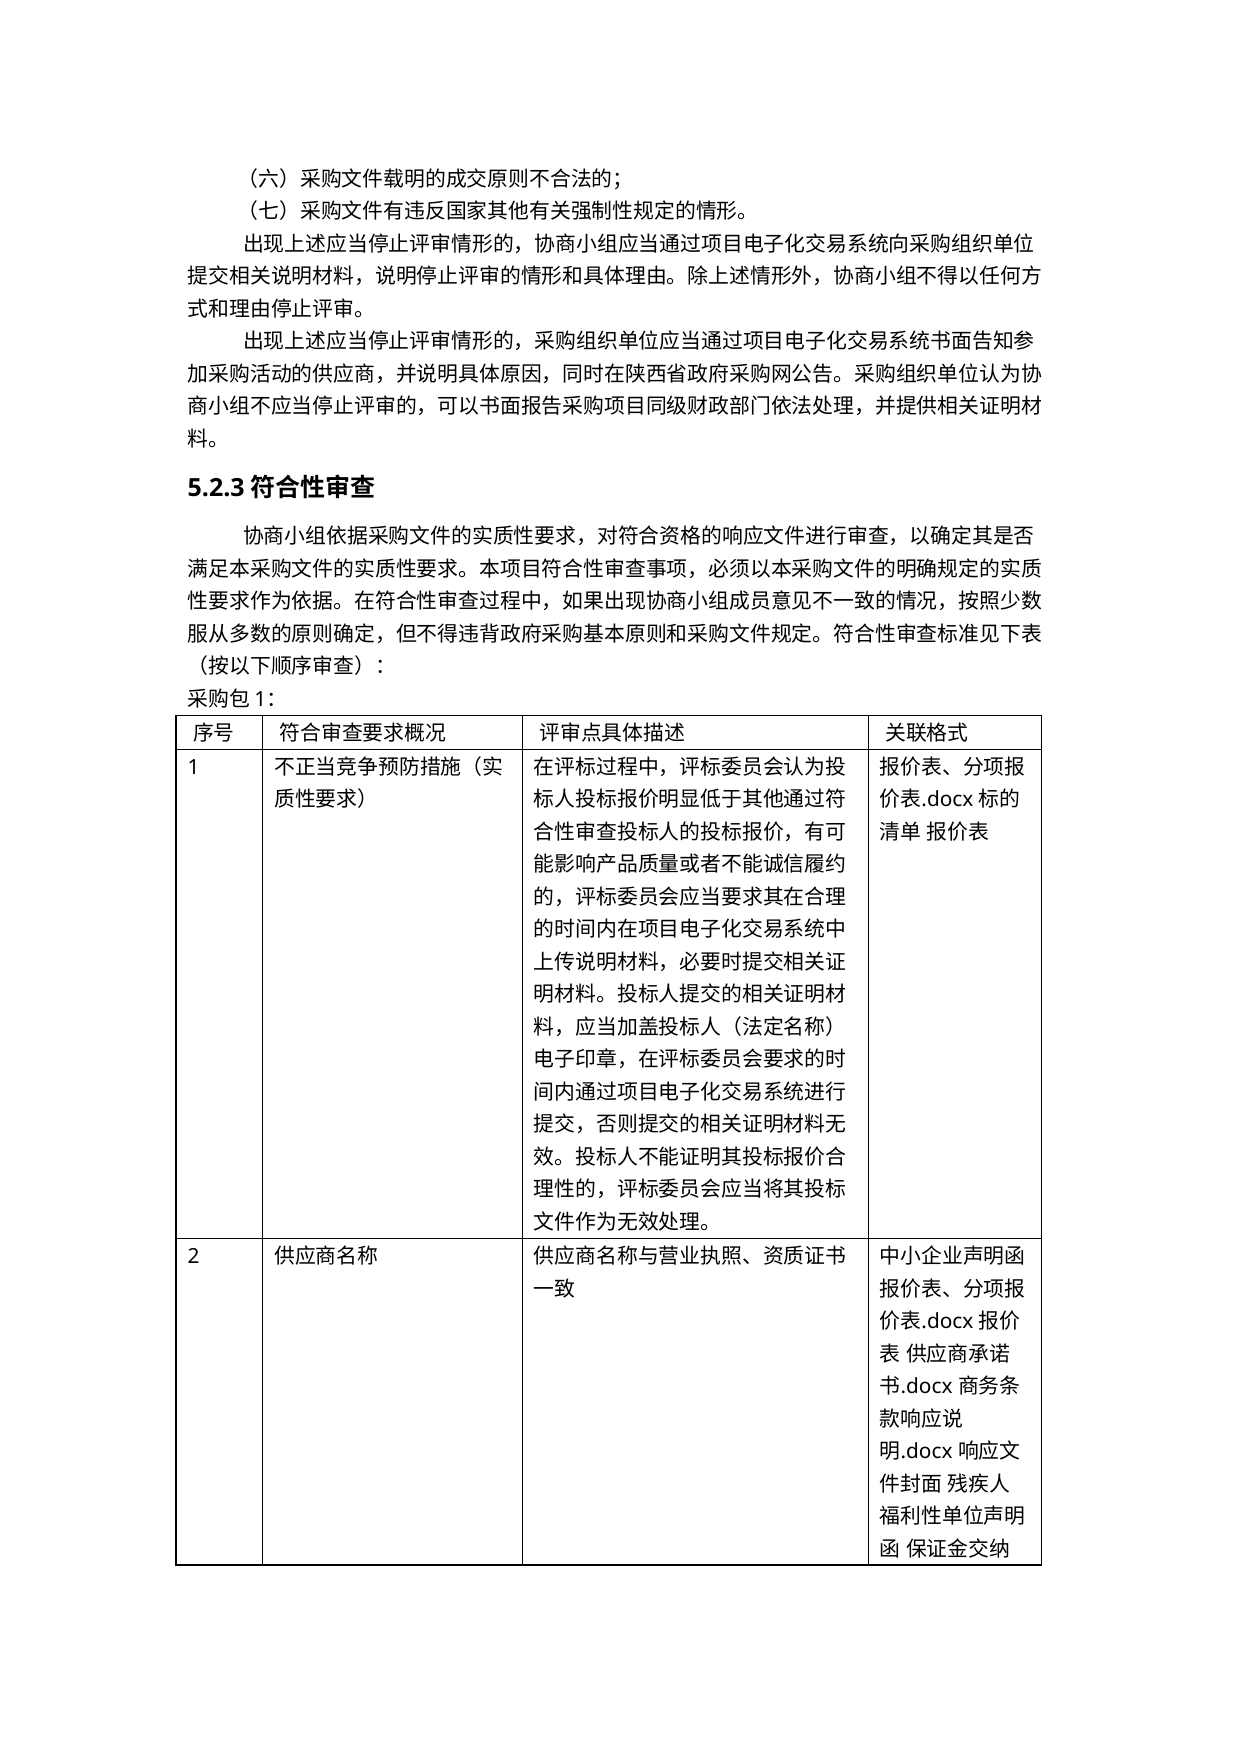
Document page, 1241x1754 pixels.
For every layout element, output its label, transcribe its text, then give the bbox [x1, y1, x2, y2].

table_cell 在评标过程中，评标委员会认为投标人投标报价明显低于其他通过符合性审查投标人的投标报价，有可能影响产品质量或者不能诚信履约的，评标委员会应当要求其在合理的时间内在项目电子化交易系统中上传说明材料，必要时提交相关证明材料。投标人提交的相关证明材料，应当加盖投标人（法定名称）电子印章，在评标委员会要求的时间内通过项目电子化交易系统进行提交，否则提交的相关证明材料无效。投标人不能证明其投标报价合理性的，评标委员会应当将其投标文件作为无效处理。 [523, 750, 868, 1238]
table_cell 报价表、分项报价表.docx 标的清单 报价表 [869, 750, 1041, 1238]
table_header 评审点具体描述 [523, 716, 868, 748]
text 协商小组依据采购文件的实质性要求，对符合资格的响应文件进行审查，以确定其是否满足本采购文件的实质性要求。本项目符合性审查事项，必须以本采购文件的明确规定的实质性要求作为依据。在符合性审查过程中，如果出现协商小组成员意见不一致的情况，按照少数服从多数的原则确定，但不得违背政府采购基本原则和采购文件规定。符合性审查标准见下表（按以下顺序审查）： [187, 519, 1053, 682]
table_cell 供应商名称与营业执照、资质证书一致 [523, 1239, 868, 1564]
table_cell 1 [177, 750, 262, 1238]
text （六）采购文件载明的成交原则不合法的； [187, 162, 1053, 194]
text 出现上述应当停止评审情形的，协商小组应当通过项目电子化交易系统向采购组织单位提交相关说明材料，说明停止评审的情形和具体理由。除上述情形外，协商小组不得以任何方式和理由停止评审。 [187, 227, 1053, 324]
table_header 序号 [177, 716, 262, 748]
text 5.2.3符合性审查 [187, 454, 1053, 519]
table_cell 不正当竞争预防措施（实质性要求） [263, 750, 522, 1238]
text 采购包1： [187, 682, 1053, 714]
table_cell 供应商名称 [263, 1239, 522, 1564]
table_header 符合审查要求概况 [263, 716, 522, 748]
table_cell 2 [177, 1239, 262, 1564]
text 出现上述应当停止评审情形的，采购组织单位应当通过项目电子化交易系统书面告知参加采购活动的供应商，并说明具体原因，同时在陕西省政府采购网公告。采购组织单位认为协商小组不应当停止评审的，可以书面报告采购项目同级财政部门依法处理，并提供相关证明材料。 [187, 324, 1053, 454]
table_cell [869, 1239, 1041, 1564]
text （七）采购文件有违反国家其他有关强制性规定的情形。 [187, 194, 1053, 227]
table_header 关联格式 [869, 716, 1041, 748]
